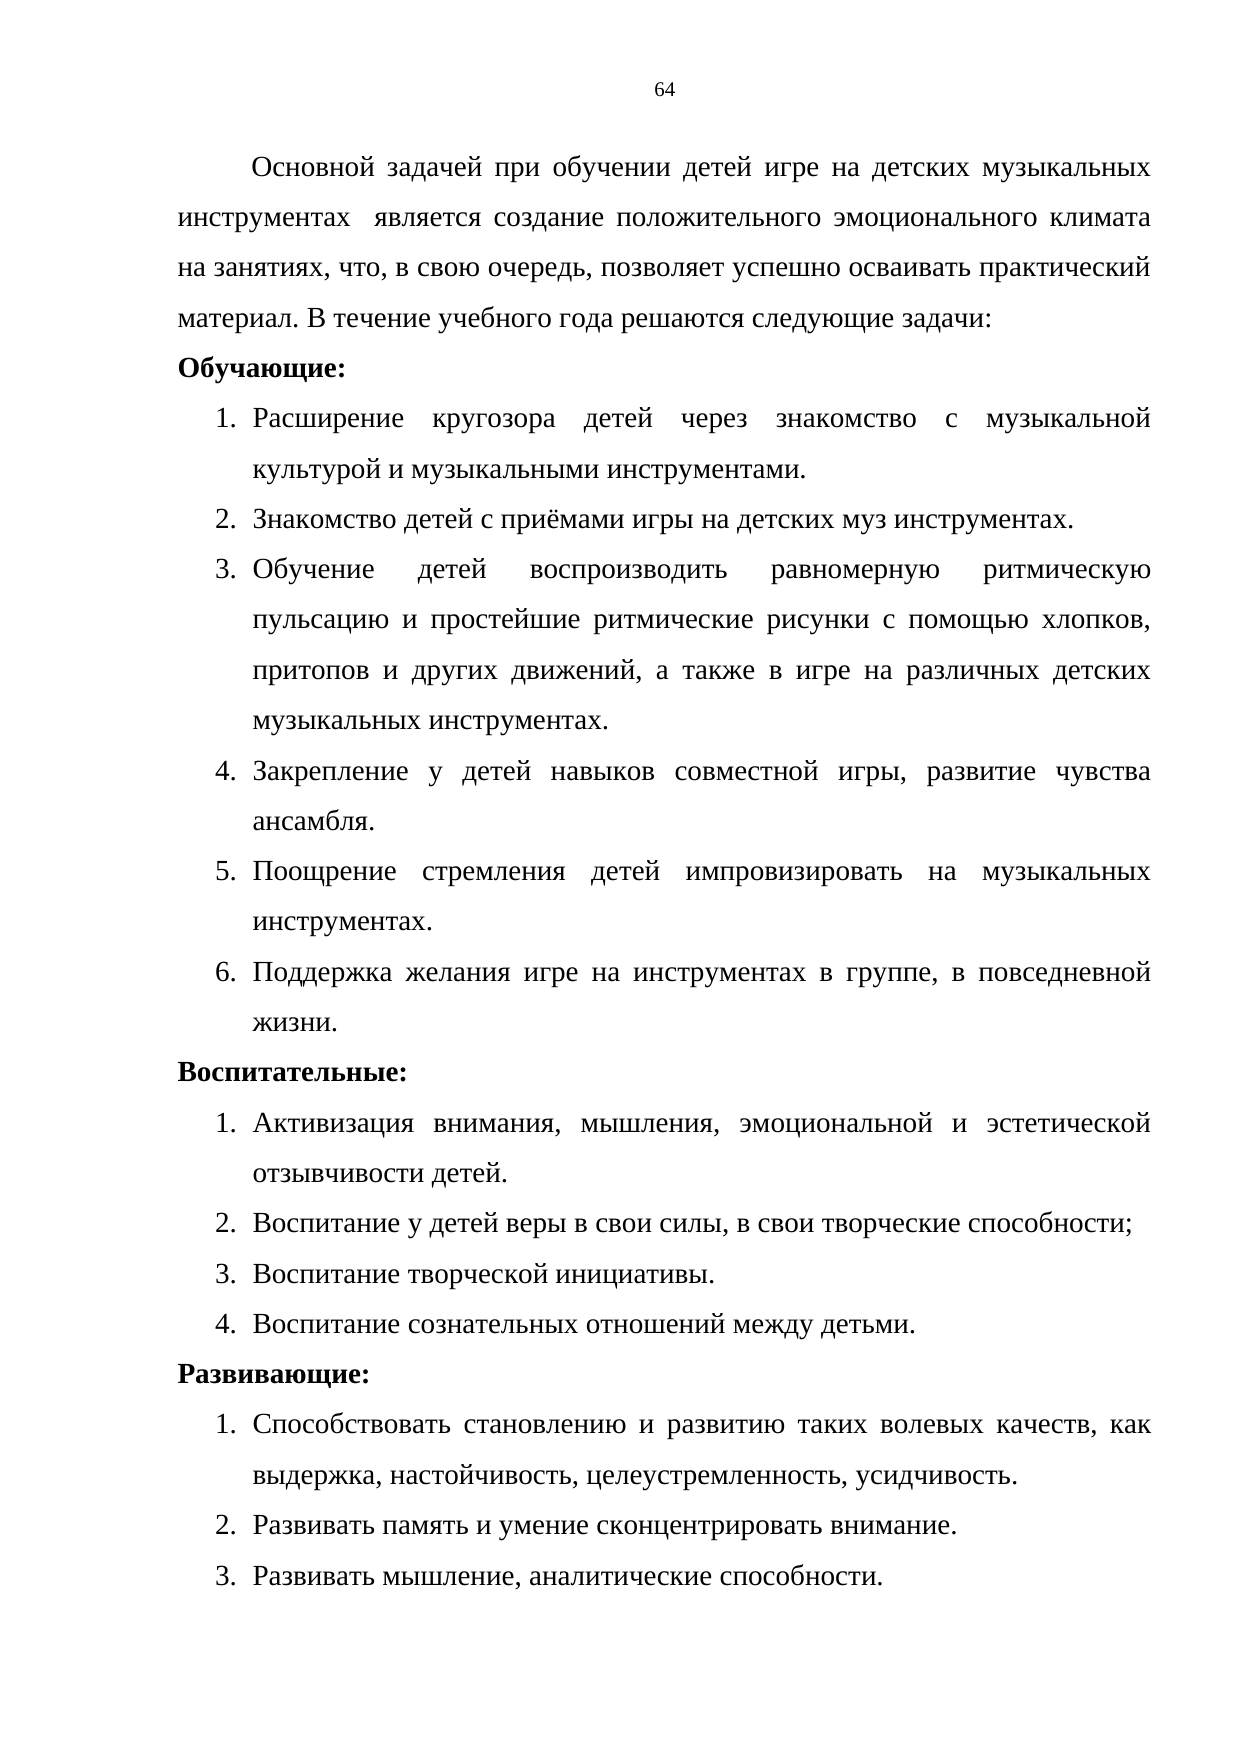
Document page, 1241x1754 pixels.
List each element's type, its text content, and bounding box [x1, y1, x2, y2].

list Знакомство детей с приёмами игры на детских муз инструментах. [215, 501, 1152, 534]
list Развивать память и умение сконцентрировать внимание. [215, 1507, 1152, 1541]
list Обучение детей воспроизводить равномерную ритмическую пульсацию и простейшие ритмические рисунки с помощью хлопков, притопов и других движений, а также в игре на различных детских музыкальных инструментах. [215, 551, 1152, 736]
text Развивающие: [177, 1356, 1152, 1390]
list Развивать мышление, аналитические способности. [215, 1558, 1152, 1591]
list Активизация внимания, мышления, эмоциональной и эстетической отзывчивости детей. [215, 1105, 1152, 1189]
list Закрепление у детей навыков совместной игры, развитие чувства ансамбля. [215, 753, 1152, 836]
list Поощрение стремления детей импровизировать на музыкальных инструментах. [215, 853, 1152, 937]
list Воспитание творческой инициативы. [215, 1256, 1152, 1289]
text Воспитательные: [177, 1054, 1152, 1088]
list Воспитание сознательных отношений между детьми. [215, 1306, 1152, 1339]
text Основной задачей при обучении детей игре на детских музыкальных инструментах является создание положительного эмоционального климата на занятиях, что, в свою очередь, позволяет успешно осваивать практический материал. В течение учебного года решаются следующие задачи: [177, 149, 1152, 333]
list Расширение кругозора детей через знакомство с музыкальной культурой и музыкальными инструментами. [215, 400, 1152, 484]
list Поддержка желания игре на инструментах в группе, в повседневной жизни. [215, 954, 1152, 1038]
list Способствовать становлению и развитию таких волевых качеств, как выдержка, настойчивость, целеустремленность, усидчивость. [215, 1407, 1152, 1491]
text Обучающие: [177, 350, 1152, 384]
list Воспитание у детей веры в свои силы, в свои творческие способности; [215, 1205, 1152, 1239]
